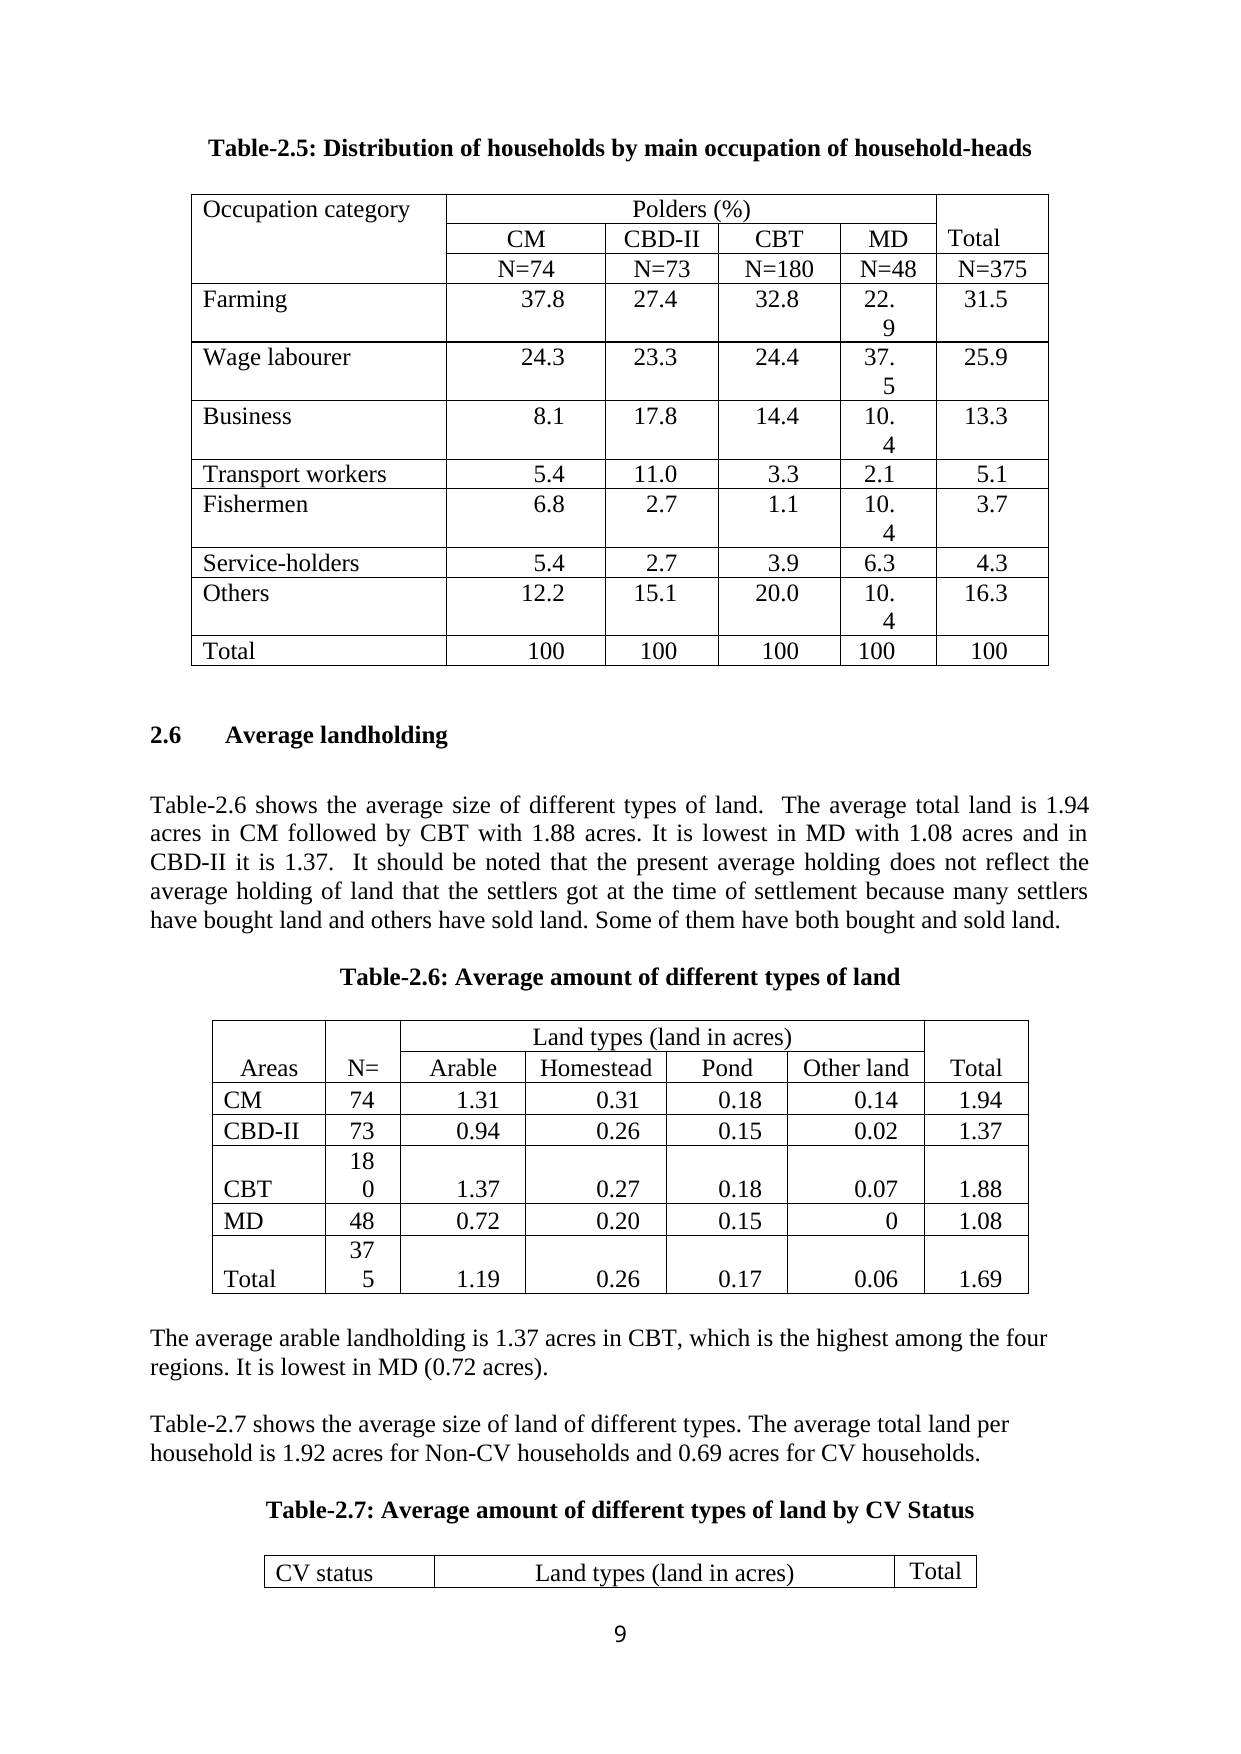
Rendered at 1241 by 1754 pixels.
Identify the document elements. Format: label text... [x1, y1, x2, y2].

table_cell 2.7 [606, 548, 718, 577]
table_cell CBD-II [606, 224, 718, 253]
table_cell 0.17 [667, 1236, 787, 1293]
table_cell 37.8 [447, 284, 605, 341]
text The average arable landholding is 1.37 acres in CBT, which is the highest among the four regions. It is lowest in MD (0.72 acres). [150, 1323, 1090, 1380]
table_cell Other land [788, 1052, 924, 1082]
table_cell Total [192, 636, 446, 665]
table_cell Pond [667, 1052, 787, 1082]
table_cell 100 [447, 636, 605, 665]
table_cell 1.1 [719, 489, 840, 547]
table_header Total [925, 1021, 1028, 1082]
table_cell N=48 [841, 254, 936, 283]
table_header N= [326, 1021, 400, 1082]
table_cell Arable [401, 1052, 525, 1082]
table_header Total land [895, 1556, 976, 1587]
table_cell 14.4 [719, 401, 840, 458]
table_cell N=74 [447, 254, 605, 283]
table_cell 1.37 [925, 1115, 1028, 1145]
table_cell 375 [326, 1236, 400, 1293]
table_cell 23.3 [606, 343, 718, 400]
table_cell 3.3 [719, 460, 840, 488]
table_cell 0.18 [667, 1146, 787, 1203]
table_cell 2.7 [606, 489, 718, 547]
table_header Land types (land in acres) [435, 1556, 894, 1587]
table_cell 13.3 [937, 401, 1048, 458]
table_cell Wage labourer [192, 343, 446, 400]
table_cell N=180 [719, 254, 840, 283]
table_cell 37.5 [841, 343, 936, 400]
table_cell 0.18 [667, 1083, 787, 1113]
table_cell 32.8 [719, 284, 840, 341]
table_cell 27.4 [606, 284, 718, 341]
table_cell 1.19 [401, 1236, 525, 1293]
table_cell 0.15 [667, 1115, 787, 1145]
table_cell 100 [606, 636, 718, 665]
table_cell 1.69 [925, 1236, 1028, 1293]
table_cell 17.8 [606, 401, 718, 458]
table_header Polders (%) [447, 195, 936, 223]
table_header CV status [265, 1556, 434, 1587]
table_cell 12.2 [447, 578, 605, 635]
subtitle Average landholding [150, 720, 1090, 748]
table_cell 6.3 [841, 548, 936, 577]
text Table-2.6: Average amount of different types of land [150, 962, 1090, 991]
table_cell 48 [326, 1204, 400, 1234]
table_cell 0.14 [788, 1083, 924, 1113]
table_cell 25.9 [937, 343, 1048, 400]
text Table-2.6 shows the average size of different types of land. The average total land is 1.94 acres in CM followed by CBT with 1.88 acres. It is lowest in MD with 1.08 acres and in CBD-II it is 1.37. It should be noted that the present average holding does not reflect the average holding of land that the settlers got at the time of settlement because many settlers have bought land and others have sold land. Some of them have both bought and sold land. [150, 790, 1090, 933]
table_cell 4.3 [937, 548, 1048, 577]
table_cell Farming [192, 284, 446, 341]
table_cell 20.0 [719, 578, 840, 635]
table_header Land types (land in acres) [401, 1021, 924, 1051]
table_cell 100 [719, 636, 840, 665]
table_cell 1.31 [401, 1083, 525, 1113]
table_header Total [937, 195, 1048, 253]
table_cell CBT [213, 1146, 325, 1203]
table_cell Homestead [526, 1052, 666, 1082]
table_cell N=73 [606, 254, 718, 283]
table_cell CM [213, 1083, 325, 1113]
table_cell 73 [326, 1115, 400, 1145]
table_cell 22.9 [841, 284, 936, 341]
table_cell 10.4 [841, 489, 936, 547]
table_cell 24.4 [719, 343, 840, 400]
table_cell Others [192, 578, 446, 635]
table_cell 1.88 [925, 1146, 1028, 1203]
table_cell 1.37 [401, 1146, 525, 1203]
table_cell 11.0 [606, 460, 718, 488]
table_header Areas [213, 1021, 325, 1082]
table_cell 31.5 [937, 284, 1048, 341]
table_cell 100 [841, 636, 936, 665]
text Table-2.5: Distribution of households by main occupation of household-heads [150, 133, 1090, 162]
table_header Occupation category [192, 195, 446, 283]
table_cell Business [192, 401, 446, 458]
table_cell CM [447, 224, 605, 253]
table_cell 0.27 [526, 1146, 666, 1203]
table_cell 0.02 [788, 1115, 924, 1145]
table_cell 5.4 [447, 548, 605, 577]
table_cell 0.94 [401, 1115, 525, 1145]
table_cell 0.06 [788, 1236, 924, 1293]
table_cell MD [841, 224, 936, 253]
table_cell 16.3 [937, 578, 1048, 635]
table_cell 0.15 [667, 1204, 787, 1234]
table_cell MD [213, 1204, 325, 1234]
table_cell 180 [326, 1146, 400, 1203]
table_cell 24.3 [447, 343, 605, 400]
table_cell 10.4 [841, 578, 936, 635]
table_cell 100 [937, 636, 1048, 665]
table_cell 0 [788, 1204, 924, 1234]
table_cell 0.20 [526, 1204, 666, 1234]
table_cell 6.8 [447, 489, 605, 547]
table_cell 0.26 [526, 1236, 666, 1293]
table_cell CBD-II [213, 1115, 325, 1145]
text Table-2.7: Average amount of different types of land by CV Status [150, 1495, 1090, 1524]
table_cell 2.1 [841, 460, 936, 488]
table_cell 5.4 [447, 460, 605, 488]
table_cell 0.26 [526, 1115, 666, 1145]
text Table-2.7 shows the average size of land of different types. The average total land per household is 1.92 acres for Non-CV households and 0.69 acres for CV households. [150, 1409, 1090, 1467]
table_cell 5.1 [937, 460, 1048, 488]
table_cell 3.7 [937, 489, 1048, 547]
table_cell 74 [326, 1083, 400, 1113]
table_cell 15.1 [606, 578, 718, 635]
table_cell Service-holders [192, 548, 446, 577]
table_cell N=375 [937, 254, 1048, 283]
table_cell Total [213, 1236, 325, 1293]
table_cell 3.9 [719, 548, 840, 577]
table_cell Transport workers [192, 460, 446, 488]
table_cell 0.07 [788, 1146, 924, 1203]
table_cell CBT [719, 224, 840, 253]
table_cell 0.72 [401, 1204, 525, 1234]
table_cell Fishermen [192, 489, 446, 547]
table_cell 8.1 [447, 401, 605, 458]
table_cell 1.94 [925, 1083, 1028, 1113]
table_cell 10.4 [841, 401, 936, 458]
table_cell 1.08 [925, 1204, 1028, 1234]
table_cell 0.31 [526, 1083, 666, 1113]
